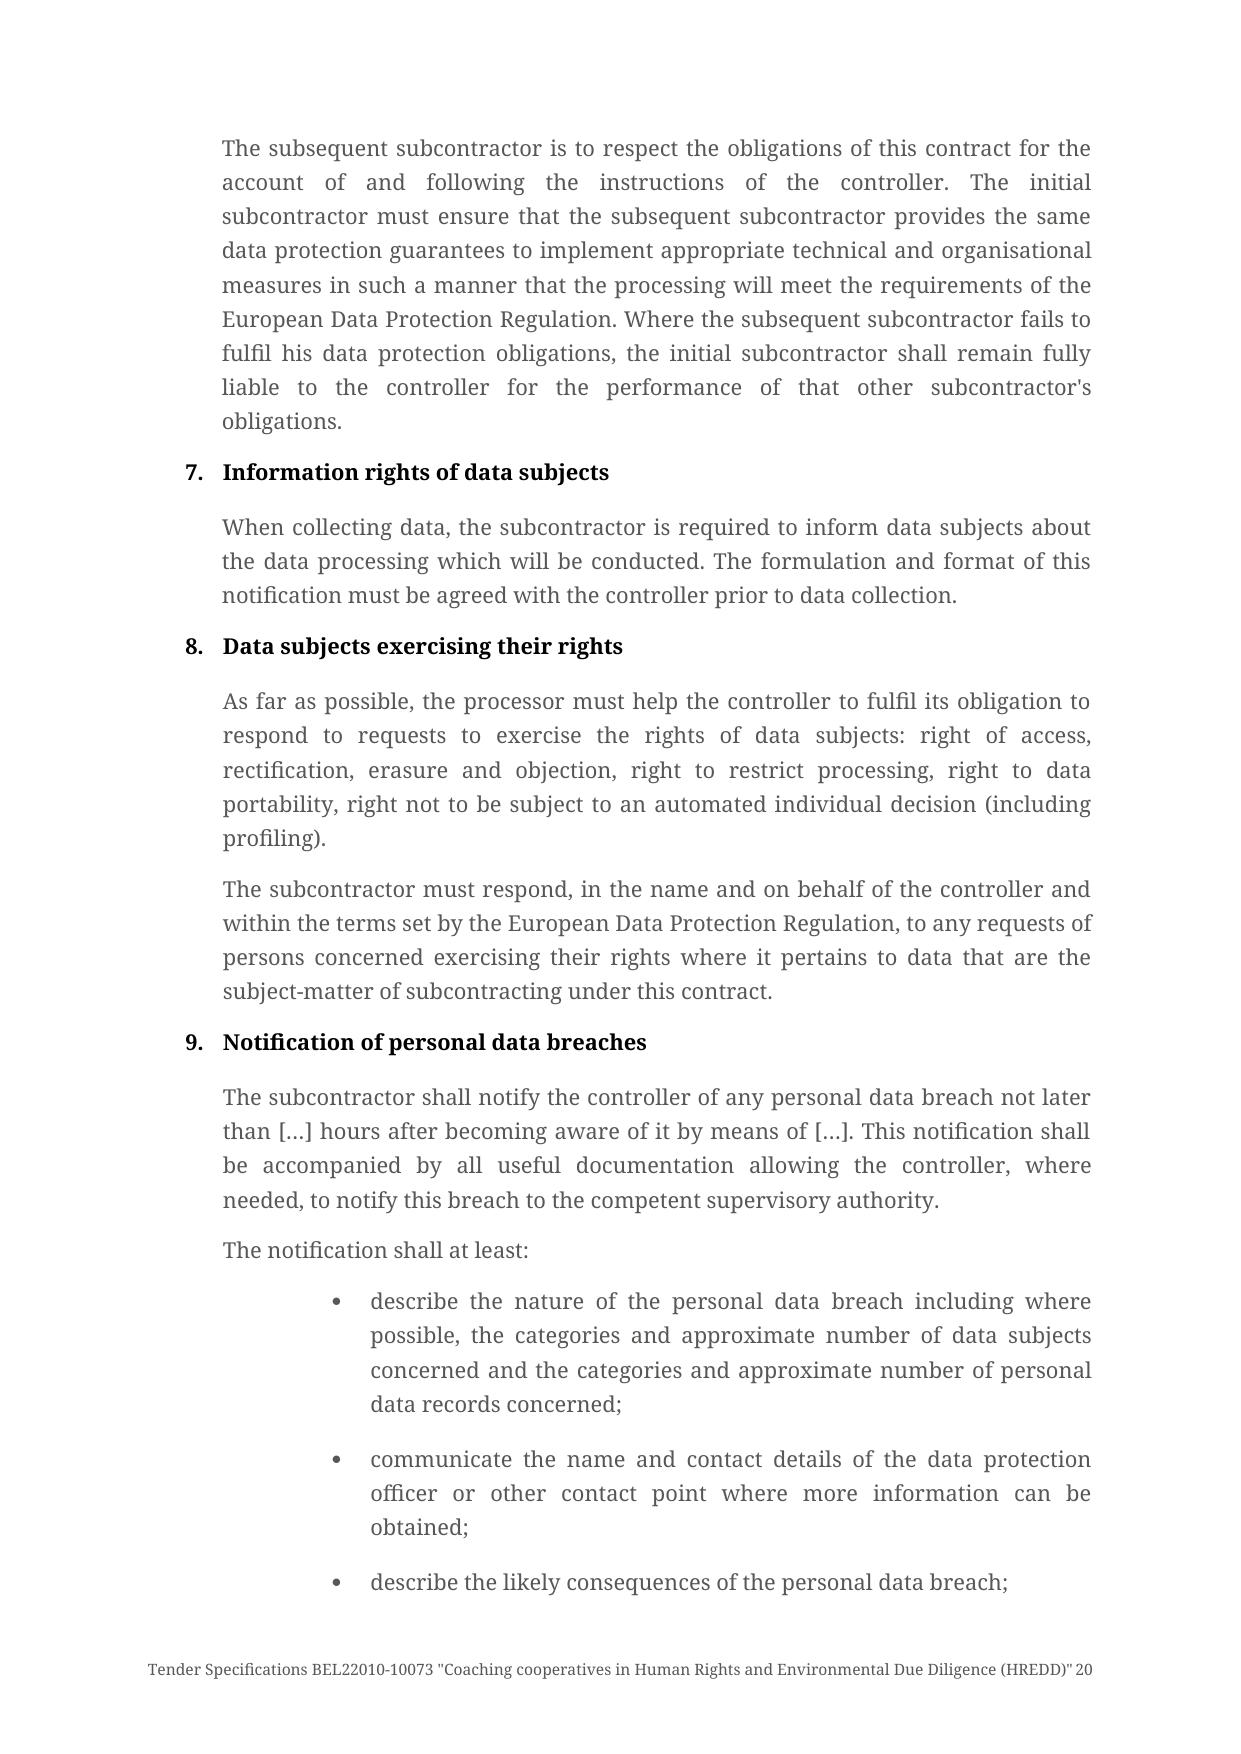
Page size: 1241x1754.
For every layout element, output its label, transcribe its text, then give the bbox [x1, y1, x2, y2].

text The subcontractor must respond, in the name and on behalf of the controller and within the terms set by the European Data Protection Regulation, to any requests of persons concerned exercising their rights where it pertains to data that are the subject-matter of subcontracting under this contract. [223, 874, 1092, 1006]
text As far as possible, the processor must help the controller to fulfil its obligation to respond to requests to exercise the rights of data subjects: right of access, rectification, erasure and objection, right to restrict processing, right to data portability, right not to be subject to an automated individual decision (including profiling). [223, 686, 1092, 853]
list Data subjects exercising their rights [185, 631, 1092, 661]
text When collecting data, the subcontractor is required to inform data subjects about the data processing which will be conducted. The formulation and format of this notification must be agreed with the controller prior to data collection. [222, 512, 1092, 610]
text The subsequent subcontractor is to respect the obligations of this contract for the account of and following the instructions of the controller. The initial subcontractor must ensure that the subsequent subcontractor provides the same data protection guarantees to implement appropriate technical and organisational measures in such a manner that the processing will meet the requirements of the European Data Protection Regulation. Where the subsequent subcontractor fails to fulfil his data protection obligations, the initial subcontractor shall remain fully liable to the controller for the performance of that other subcontractor's obligations. [222, 133, 1092, 436]
list describe the likely consequences of the personal data breach; [333, 1567, 1092, 1597]
list describe the nature of the personal data breach including where possible, the categories and approximate number of data subjects concerned and the categories and approximate number of personal data records concerned; [333, 1286, 1092, 1418]
list Information rights of data subjects [185, 457, 1092, 487]
list communicate the name and contact details of the data protection officer or other contact point where more information can be obtained; [333, 1444, 1092, 1542]
text The notification shall at least: [223, 1235, 1092, 1265]
text The subcontractor shall notify the controller of any personal data breach not later than […] hours after becoming aware of it by means of […]. This notification shall be accompanied by all useful documentation allowing the controller, where needed, to notify this breach to the competent supervisory authority. [223, 1082, 1092, 1214]
list Notification of personal data breaches [185, 1027, 1092, 1057]
